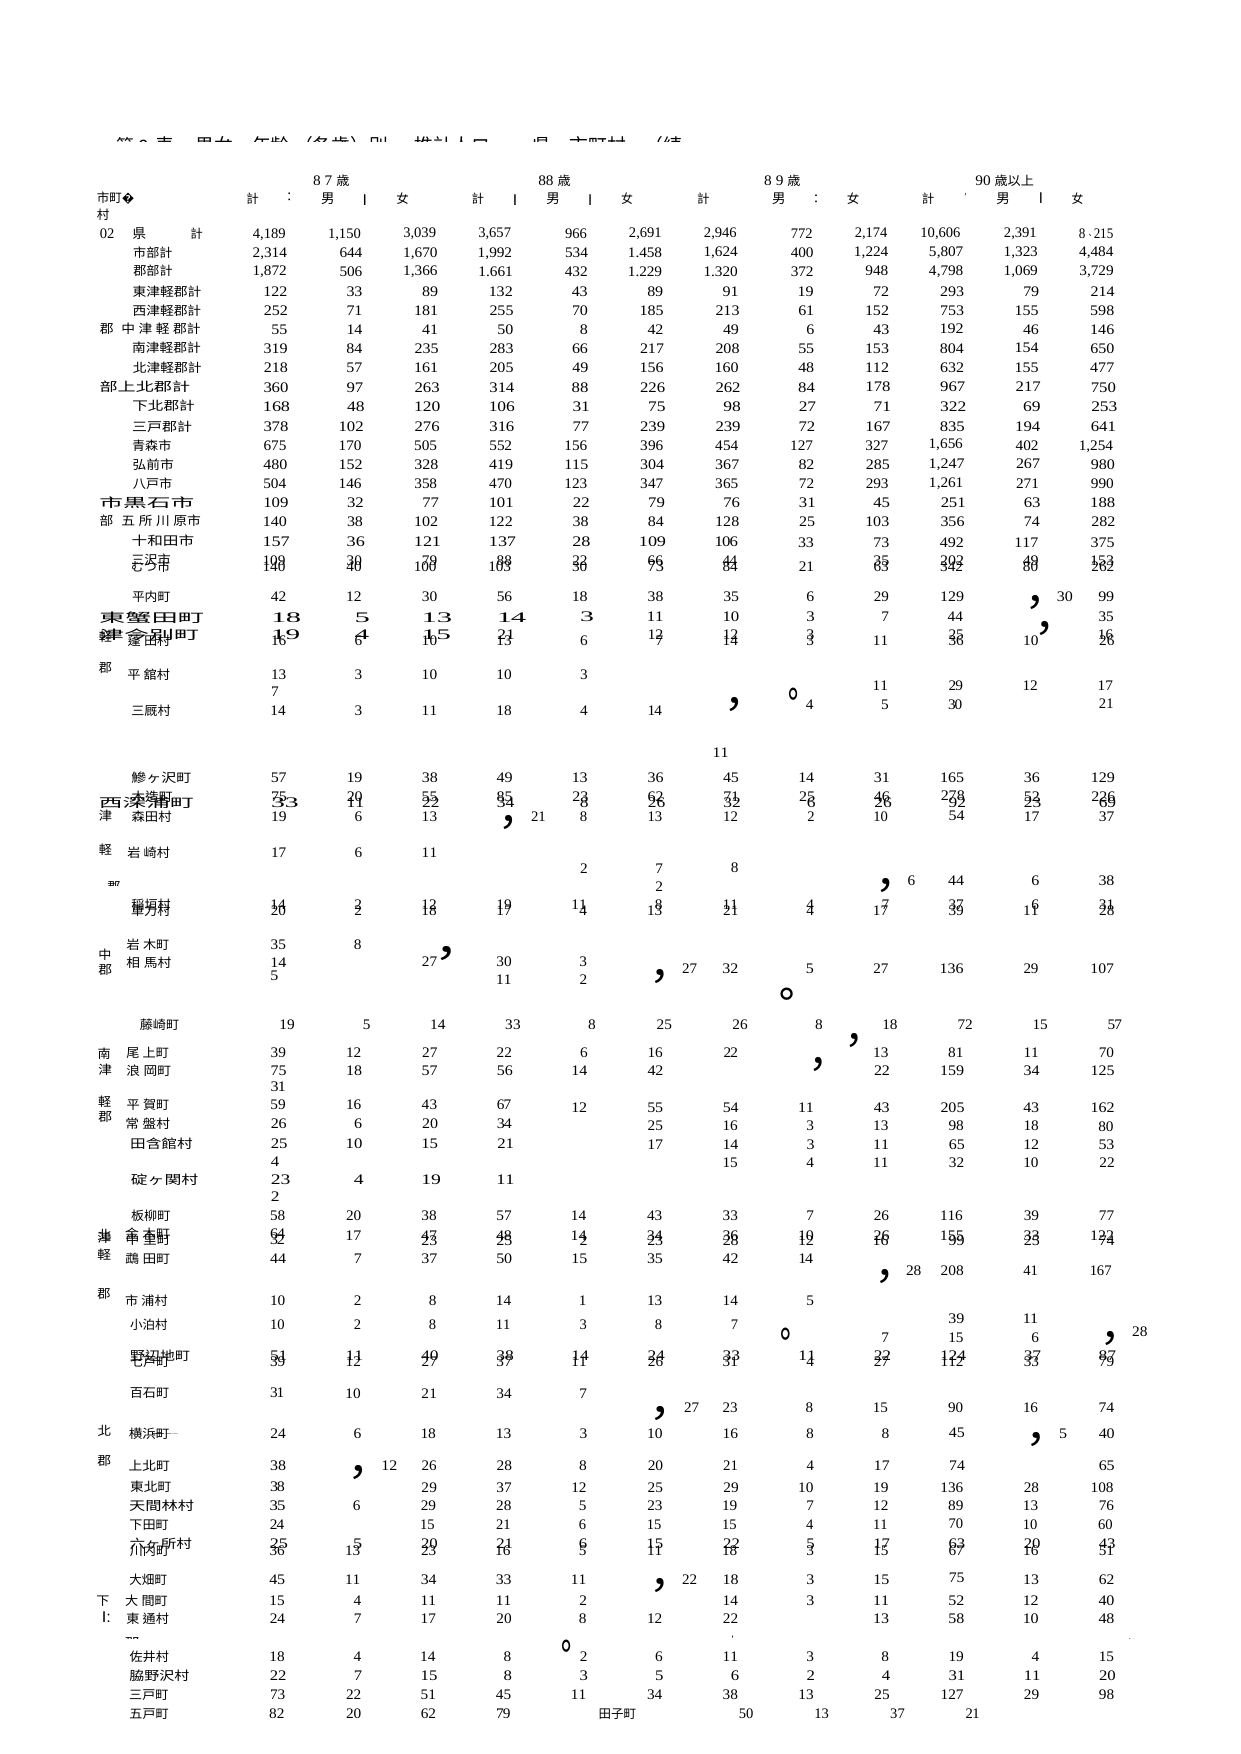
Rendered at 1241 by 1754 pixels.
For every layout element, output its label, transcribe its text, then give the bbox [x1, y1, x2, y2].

text 15 21 6 15 15 4 11 70 10 60 [420, 1515, 1240, 1533]
text 南津軽郡計 319 84 235 283 66 217 208 55 153 804 154 650 [132, 339, 1240, 357]
text ，6 44 6 38 [863, 841, 1240, 896]
text 軽 岩 崎村 17 6 11 [98, 841, 441, 861]
text 15 4 11 32 10 22 [722, 1154, 1240, 1171]
text 三厩村 14 3 11 18 4 14 [131, 701, 663, 719]
text 青森市 675 170 505 552 156 396 454 127 327 1,656 402 1,254 [132, 435, 1240, 454]
text 12 17 [1022, 677, 1240, 694]
text 10 21 34 7 [345, 1385, 587, 1402]
text 13 58 10 48 [873, 1610, 1240, 1627]
text 北 横浜町 24 6 18 13 3 10 16 8 8 45 ，5 40 [97, 1423, 1240, 1442]
text 下 大 間町 15 4 11 11 2 14 [96, 1592, 742, 1608]
text I: 東 通村 24 7 17 20 8 12 22 [102, 1608, 742, 1627]
text 佐井村 18 4 14 8 2 6 11 3 8 19 4 15 [129, 1648, 1240, 1665]
text 39 11 [948, 1310, 1039, 1327]
text ，11 [712, 659, 742, 768]
text 平内町 42 12 30 56 18 38 35 6 29 129 ，30 99 [132, 572, 1240, 608]
text 2 7 8 2 [580, 858, 814, 894]
text 郡 中 津 軽 郡計 55 14 41 50 8 42 49 6 43 192 46 146 [99, 320, 1240, 338]
text 西津軽郡計 252 71 181 255 70 185 213 61 152 753 155 598 [132, 301, 1240, 319]
text 稲垣村 14 2 12 19 11 8 11 4 7 37 6 31 [131, 896, 1240, 913]
text 7 44 35 [881, 608, 1240, 625]
text 6 29 28 5 23 19 7 12 89 13 76 [353, 1497, 1240, 1514]
text ，28 [1088, 1292, 1240, 1347]
text 25 16 [948, 626, 1240, 643]
text 郡 相 馬村 14 5 [98, 953, 362, 983]
text 13 81 11 70 [873, 1044, 1240, 1061]
text 下北郡計 168 48 120 106 31 75 98 27 71 322 69 253 [132, 397, 1240, 416]
text 郡 上北町 38 ，12 26 28 8 20 21 4 17 74 65 [97, 1442, 1240, 1478]
text ゜， [779, 984, 1240, 1044]
text 津 浪 岡町 75 18 57 56 14 42 31 [98, 1062, 738, 1095]
text 部 五 所 川 原市 140 38 102 122 38 84 128 25 103 356 74 282 [99, 512, 1240, 530]
text 11 29 [872, 676, 964, 693]
text 軽 平 賀町 59 16 43 67 [98, 1096, 512, 1113]
text 弘前市 480 152 328 419 115 304 367 82 285 1,247 267 980 [132, 455, 1240, 473]
text 35 202 49 153 [873, 552, 1240, 569]
text 津今別町 19 4 15 21 [99, 627, 527, 643]
text 11 2 [496, 971, 587, 988]
text 郡 常 盤村 26 6 20 34 [98, 1113, 512, 1133]
text 天間林村 35 [129, 1497, 286, 1514]
text 田子町 50 13 37 21 [598, 1705, 1240, 1722]
text 02 県 計 4,189 1,150 3,039 3,657 966 2,691 2,946 772 2,174 10,606 2,391 8、215 [99, 224, 1240, 242]
text 21 [1096, 695, 1115, 712]
text 板柳町 58 20 38 57 14 43 33 7 26 116 39 77 [131, 1206, 1240, 1224]
text 郡 市 浦村 10 2 8 14 1 13 14 5 [97, 1292, 820, 1309]
text 脇野沢村 22 7 15 8 3 5 6 2 4 31 11 20 [129, 1667, 1240, 1684]
text 百石町 31 [129, 1384, 285, 1402]
text ，28 208 41 167 [863, 1261, 1240, 1279]
text 市町�村 [97, 189, 142, 223]
text 木造町 75 20 55 85 23 62 71 25 46 278 52 226 [131, 786, 1240, 805]
text 33 73 492 117 375 [798, 533, 1240, 550]
text 29 37 12 25 29 10 19 136 28 108 [421, 1478, 1240, 1495]
text 郡部計 1,872 506 1,366 1.661 432 1.229 1.320 372 948 4,798 1,069 3,729 [133, 262, 1240, 281]
text 17 47 48 14 34 36 10 26 155 33 122 [345, 1227, 1240, 1243]
text 中 岩 木町 35 8 [98, 934, 362, 953]
text 北 金 木町 64 [97, 1225, 286, 1243]
text 東蟹田町 18 5 13 14 [99, 608, 527, 625]
text 津 森田村 19 6 13 ，21 8 13 12 2 10 54 17 37 [98, 807, 1240, 825]
text 田含館村 25 10 15 21 4 [130, 1135, 587, 1169]
text 六ヶ所村 25 5 20 21 6 15 22 5 17 63 20 43 [129, 1535, 1240, 1552]
text 三沢市 109 30 79 88 22 66 44 [131, 551, 738, 569]
text 小泊村 10 2 8 11 3 8 7 ゜ [130, 1309, 820, 1334]
text 三戸町 73 22 51 45 11 34 38 13 25 127 29 98 [129, 1686, 1240, 1703]
text 12 12 3 [647, 627, 818, 643]
text ，27 23 8 15 90 16 74 [636, 1368, 1240, 1423]
text 部上北郡計 360 97 263 314 88 226 262 84 178 967 217 750 [99, 378, 1240, 396]
text 3 11 10 3 [580, 608, 818, 625]
text 8 7 歳 88 歳 8 9 歳 90 歳以上 [197, 173, 1150, 189]
text 下田町 24 [129, 1516, 286, 1533]
text 碇ヶ関村 23 4 19 11 2 [131, 1171, 587, 1205]
text 五戸町 82 20 62 79 [129, 1705, 511, 1722]
text 東北町 38 [130, 1478, 286, 1496]
text 八戸市 504 146 358 470 123 347 365 72 293 1,261 271 990 [133, 474, 1240, 492]
text 4 5 30 [806, 695, 964, 712]
text 22 159 34 125 [874, 1062, 1240, 1079]
text 市黒石市 109 32 77 101 22 79 76 31 45 251 63 188 [99, 494, 1240, 511]
text 鰺ヶ沢町 57 19 38 49 13 36 45 14 31 165 36 129 [131, 769, 1240, 786]
text 計 ： 男 I 女 計 I 男 I 女 計 男 ： 女 計 ， 男 I 女 [197, 189, 1133, 208]
text 三戸郡計 378 102 276 316 77 239 239 72 167 835 194 641 [132, 417, 1240, 435]
text 25 16 3 13 98 18 80 [647, 1116, 1240, 1134]
text 十和田市 157 36 121 137 28 109 106 [131, 532, 738, 550]
text 東津軽郡計 122 33 89 132 43 89 91 19 72 293 79 214 [132, 282, 1240, 300]
text 北津軽郡計 218 57 161 205 49 156 160 48 112 632 155 477 [133, 359, 1240, 377]
text 27 30 3 [422, 952, 587, 969]
text 郡 平 舘村 13 3 10 10 3 7 [99, 659, 663, 700]
text 市部計 2,314 644 1,670 1,992 534 1.458 1,624 400 1,224 5,807 1,323 4,484 [133, 243, 1240, 261]
text 大畑町 45 11 34 33 11 ，22 18 3 15 75 13 62 [129, 1555, 1240, 1591]
text ，27 32 5 27 136 29 107 [637, 934, 1240, 984]
text 南 尾 上町 39 12 27 22 6 16 22 [97, 1044, 738, 1062]
text 12 55 54 11 43 205 43 162 [571, 1098, 1240, 1115]
text 野辺地町 51 11 40 38 14 24 33 11 22 124 37 87 [130, 1347, 1240, 1364]
text 3 11 52 12 40 [806, 1592, 1240, 1608]
text 7 15 6 [881, 1329, 1039, 1346]
text 17 14 3 11 65 12 53 [647, 1136, 1240, 1152]
